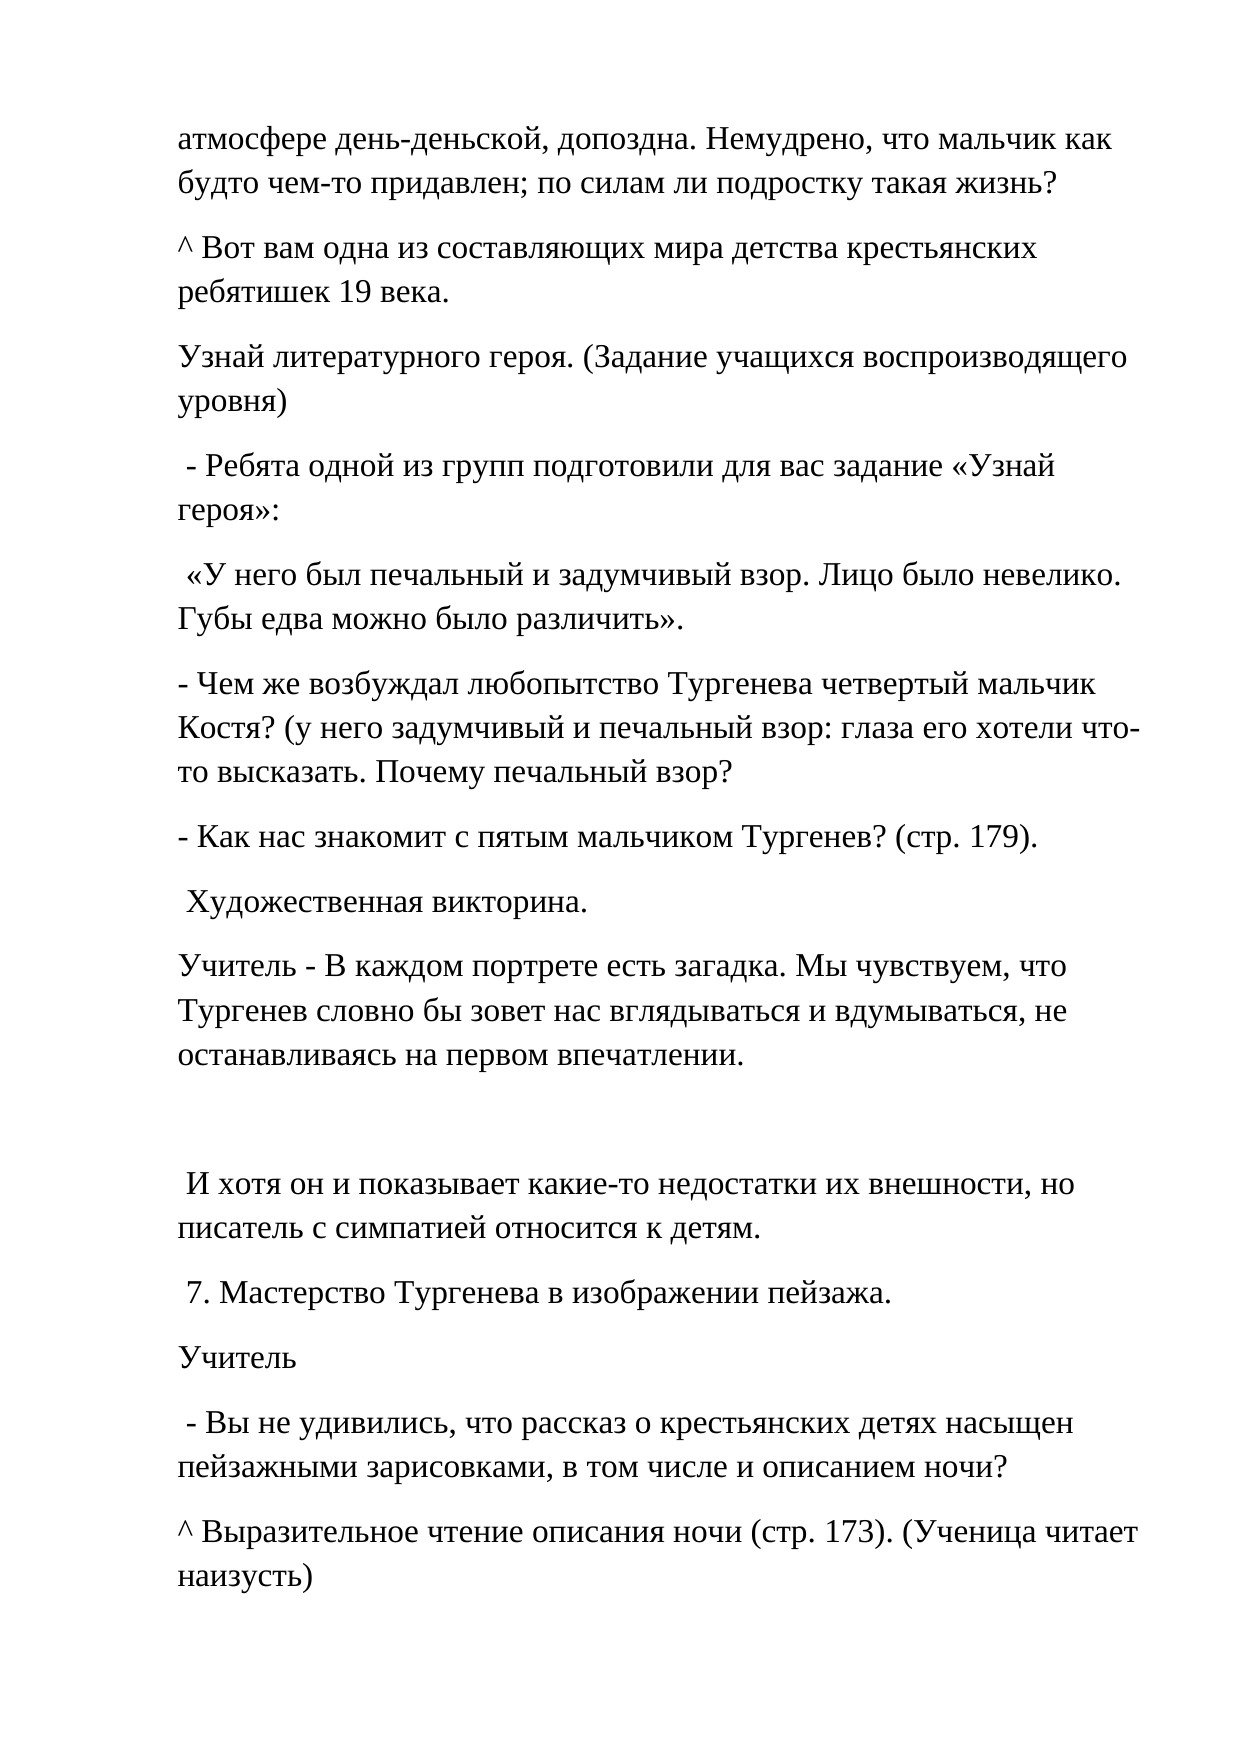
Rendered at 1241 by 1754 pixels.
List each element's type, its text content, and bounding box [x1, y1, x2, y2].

text Учитель [177, 1337, 1152, 1376]
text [177, 118, 1152, 201]
text И хотя он и показывает какие-то недостатки их внешности, но писатель с симпатией относится к детям. [177, 1164, 1152, 1246]
text ^ Выразительное чтение описания ночи (стр. 173). (Ученица читает наизусть) [177, 1511, 1152, 1594]
text Учитель - В каждом портрете есть загадка. Мы чувствуем, что Тургенев словно бы зовет нас вглядываться и вдумываться, не останавливаясь на первом впечатлении. [177, 946, 1152, 1072]
text - Чем же возбуждал любопытство Тургенева четвертый мальчик Костя? (у него задумчивый и печальный взор: глаза его хотели что-то высказать. Почему печальный взор? [177, 663, 1152, 789]
text Узнай литературного героя. (Задание учащихся воспроизводящего уровня) [177, 336, 1152, 418]
text «У него был печальный и задумчивый взор. Лицо было невелико. Губы едва можно было различить». [177, 554, 1152, 636]
text Художественная викторина. [177, 881, 1152, 919]
text - Вы не удивились, что рассказ о крестьянских детях насыщен пейзажными зарисовками, в том числе и описанием ночи? [177, 1402, 1152, 1485]
text - Как нас знакомит с пятым мальчиком Тургенев? (стр. 179). [177, 816, 1152, 854]
text - Ребята одной из групп подготовили для вас задание «Узнай героя»: [177, 445, 1152, 527]
text 7. Мастерство Тургенева в изображении пейзажа. [177, 1273, 1152, 1311]
text ^ Вот вам одна из составляющих мира детства крестьянских ребятишек 19 века. [177, 227, 1152, 309]
